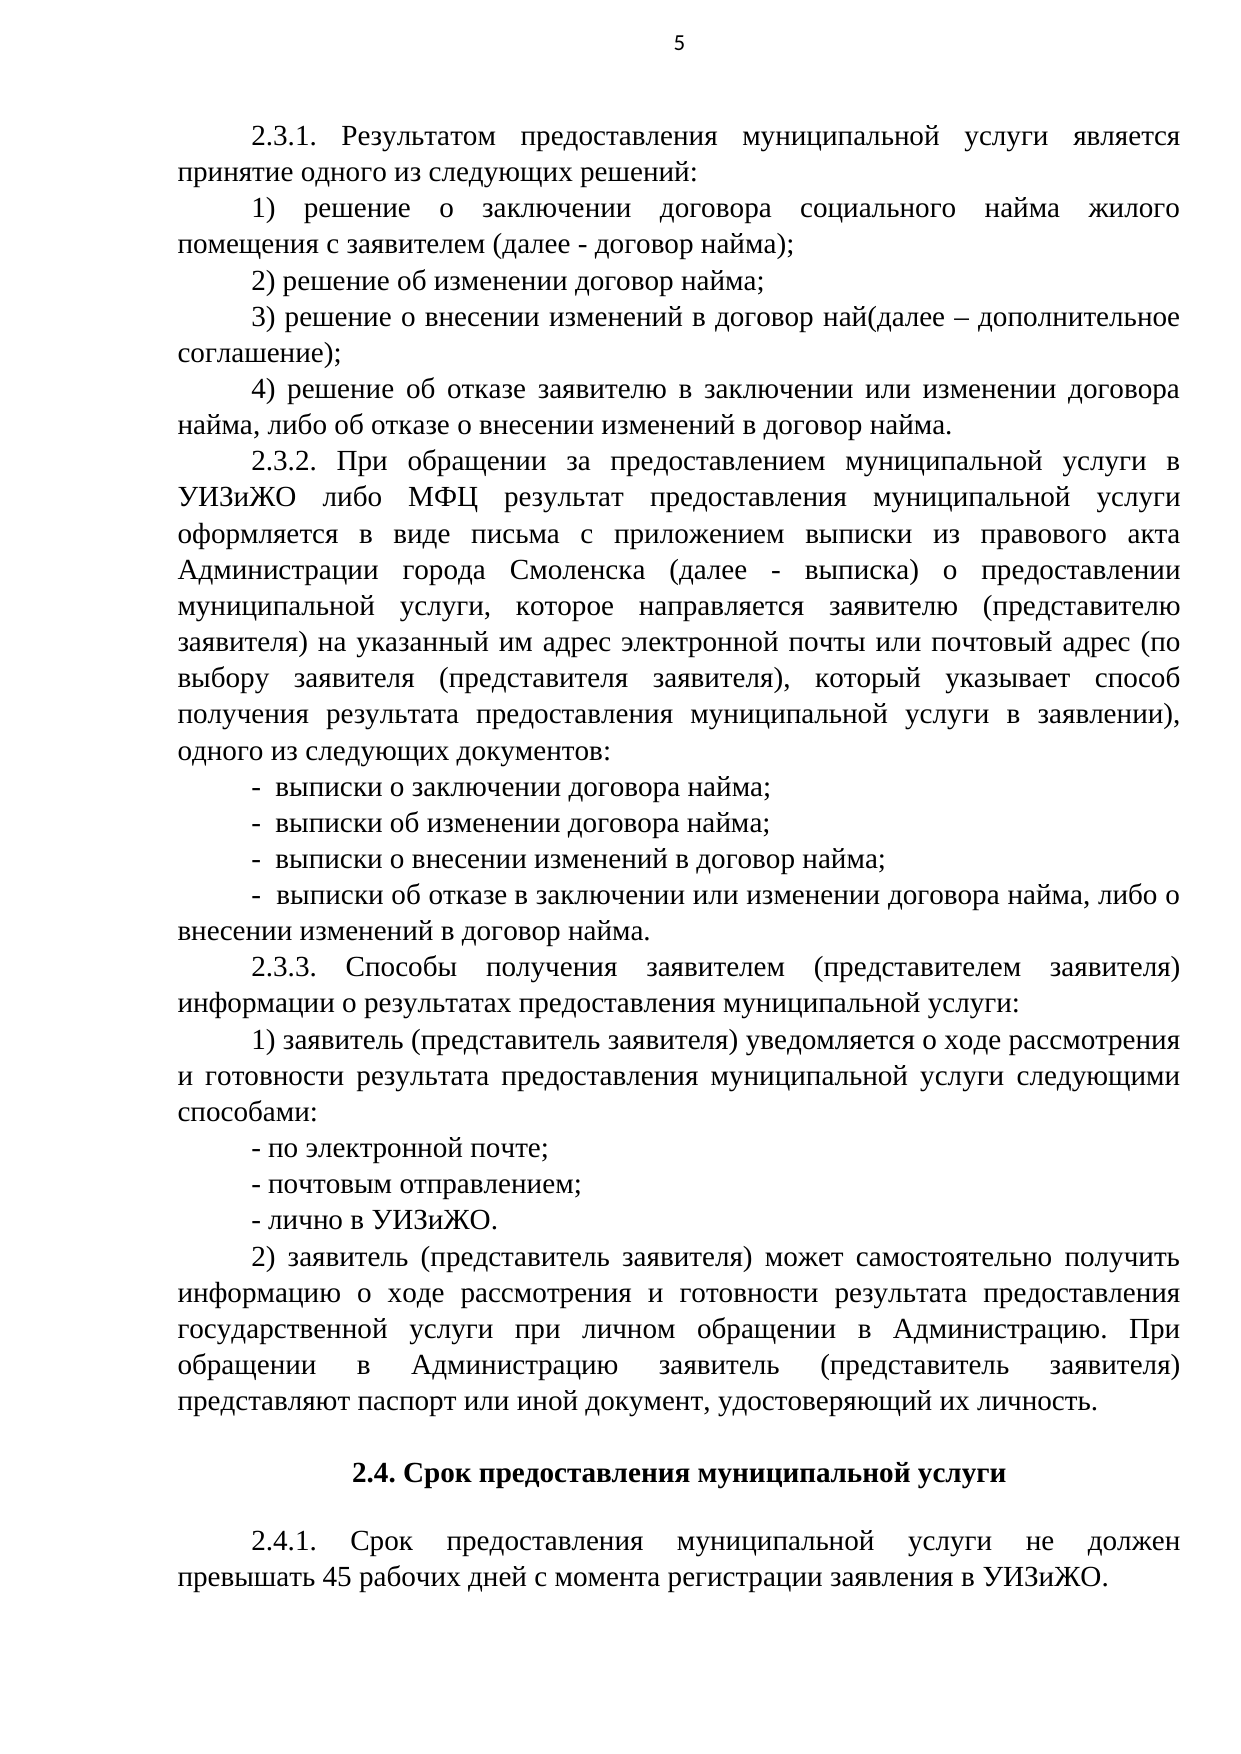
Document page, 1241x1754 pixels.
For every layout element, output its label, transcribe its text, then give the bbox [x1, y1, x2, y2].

text - лично в УИЗиЖО. [177, 1202, 1181, 1236]
text 3) решение о внесении изменений в договор най(далее – дополнительное соглашение); [177, 299, 1181, 368]
text 2.4.1. Срок предоставления муниципальной услуги не должен превышать 45 рабочих дней с момента регистрации заявления в УИЗиЖО. [177, 1523, 1181, 1592]
text - по электронной почте; [177, 1130, 1181, 1164]
text - выписки об отказе в заключении или изменении договора найма, либо о внесении изменений в договор найма. [177, 877, 1181, 947]
text 2.3.1. Результатом предоставления муниципальной услуги является принятие одного из следующих решений: [177, 118, 1181, 188]
text 1) заявитель (представитель заявителя) уведомляется о ходе рассмотрения и готовности результата предоставления муниципальной услуги следующими способами: [177, 1022, 1181, 1128]
text - выписки об изменении договора найма; [177, 805, 1181, 838]
text - почтовым отправлением; [177, 1166, 1181, 1200]
text 4) решение об отказе заявителю в заключении или изменении договора найма, либо об отказе о внесении изменений в договор найма. [177, 371, 1181, 441]
text 2.3.3. Способы получения заявителем (представителем заявителя) информации о результатах предоставления муниципальной услуги: [177, 949, 1181, 1019]
text 1) решение о заключении договора социального найма жилого помещения с заявителем (далее - договор найма); [177, 190, 1181, 260]
text 2) решение об изменении договор найма; [177, 263, 1181, 296]
text - выписки о заключении договора найма; [177, 769, 1181, 802]
text 2) заявитель (представитель заявителя) может самостоятельно получить информацию о ходе рассмотрения и готовности результата предоставления государственной услуги при личном обращении в Администрацию. При обращении в Администрацию заявитель (представитель заявителя) представляют паспорт или иной документ, удостоверяющий их личность. [177, 1239, 1181, 1417]
text 2.4. Срок предоставления муниципальной услуги [177, 1456, 1181, 1489]
text - выписки о внесении изменений в договор найма; [177, 841, 1181, 874]
text 2.3.2. При обращении за предоставлением муниципальной услуги в УИЗиЖО либо МФЦ результат предоставления муниципальной услуги оформляется в виде письма с приложением выписки из правового акта Администрации города Смоленска (далее - выписка) о предоставлении муниципальной услуги, которое направляется заявителю (представителю заявителя) на указанный им адрес электронной почты или почтовый адрес (по выбору заявителя (представителя заявителя), который указывает способ получения результата предоставления муниципальной услуги в заявлении), одного из следующих документов: [177, 443, 1181, 766]
